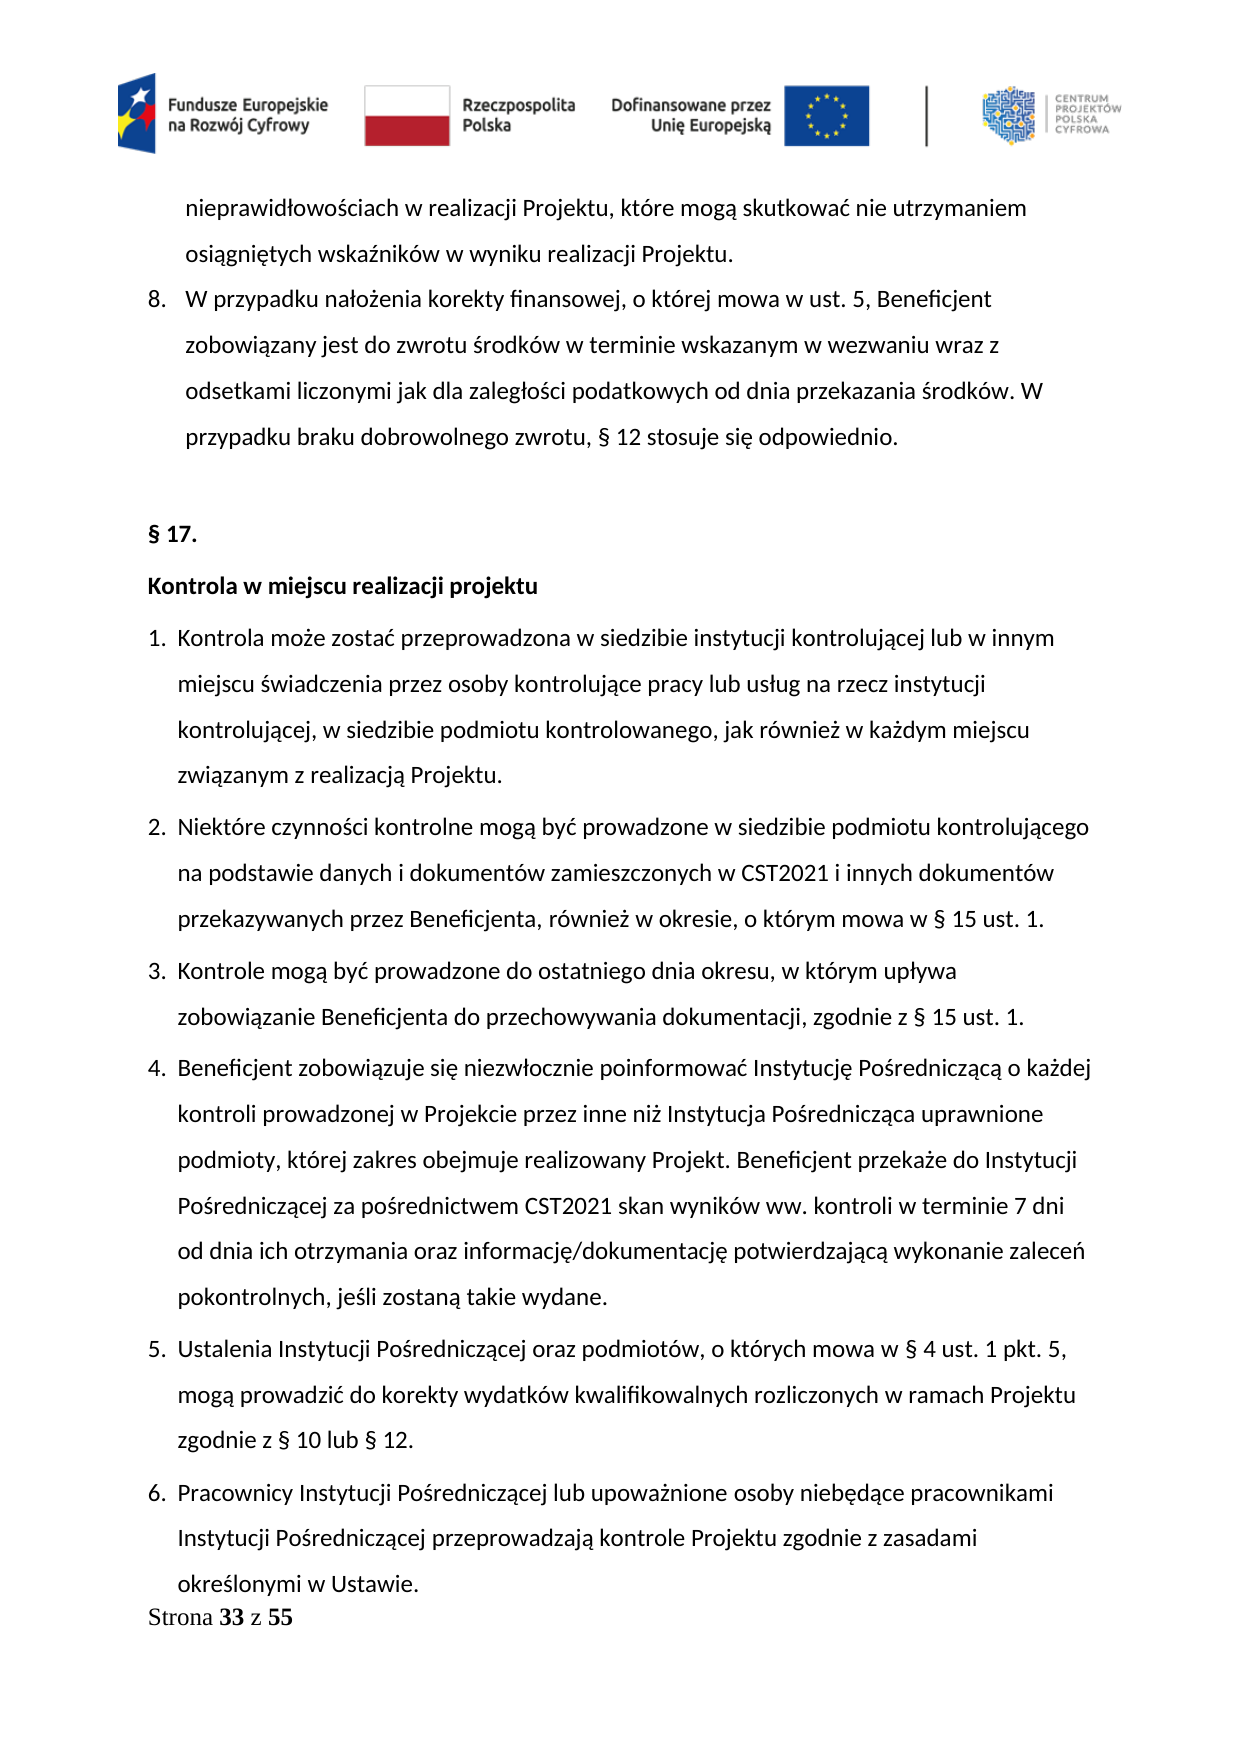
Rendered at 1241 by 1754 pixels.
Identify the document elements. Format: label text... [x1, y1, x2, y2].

text § 17. [148, 518, 1093, 549]
list Kontrola może zostać przeprowadzona w siedzibie instytucji kontrolującej lub w innym miejscu świadczenia przez osoby kontrolujące pracy lub usług na rzecz instytucji kontrolującej, w siedzibie podmiotu kontrolowanego, jak również w każdym miejscu związanym z realizacją Projektu. [148, 622, 1093, 790]
list W przypadku nałożenia korekty finansowej, o której mowa w ust. 5, Beneficjent zobowiązany jest do zwrotu środków w terminie wskazanym w wezwaniu wraz z odsetkami liczonymi jak dla zaległości podatkowych od dnia przekazania środków. W przypadku braku dobrowolnego zwrotu, § 12 stosuje się odpowiednio. [148, 283, 1093, 451]
picture [118, 73, 1122, 154]
list Ustalenia Instytucji Pośredniczącej oraz podmiotów, o których mowa w § 4 ust. 1 pkt. 5, mogą prowadzić do korekty wydatków kwalifikowalnych rozliczonych w ramach Projektu zgodnie z § 10 lub § 12. [148, 1333, 1093, 1455]
list Beneficjent zobowiązuje się niezwłocznie poinformować Instytucję Pośredniczącą o każdej kontroli prowadzonej w Projekcie przez inne niż Instytucja Pośrednicząca uprawnione podmioty, której zakres obejmuje realizowany Projekt. Beneficjent przekaże do Instytucji Pośredniczącej za pośrednictwem CST2021 skan wyników ww. kontroli w terminie 7 dni od dnia ich otrzymania oraz informację/dokumentację potwierdzającą wykonanie zaleceń pokontrolnych, jeśli zostaną takie wydane. [148, 1053, 1093, 1312]
list Niektóre czynności kontrolne mogą być prowadzone w siedzibie podmiotu kontrolującego na podstawie danych i dokumentów zamieszczonych w CST2021 i innych dokumentów przekazywanych przez Beneficjenta, również w okresie, o którym mowa w § 15 ust. 1. [148, 811, 1093, 933]
text Kontrola w miejscu realizacji projektu [148, 570, 1093, 601]
list Pracownicy Instytucji Pośredniczącej lub upoważnione osoby niebędące pracownikami Instytucji Pośredniczącej przeprowadzają kontrole Projektu zgodnie z zasadami określonymi w Ustawie. [148, 1477, 1093, 1599]
list Kontrole mogą być prowadzone do ostatniego dnia okresu, w którym upływa zobowiązanie Beneficjenta do przechowywania dokumentacji, zgodnie z § 15 ust. 1. [148, 955, 1093, 1031]
